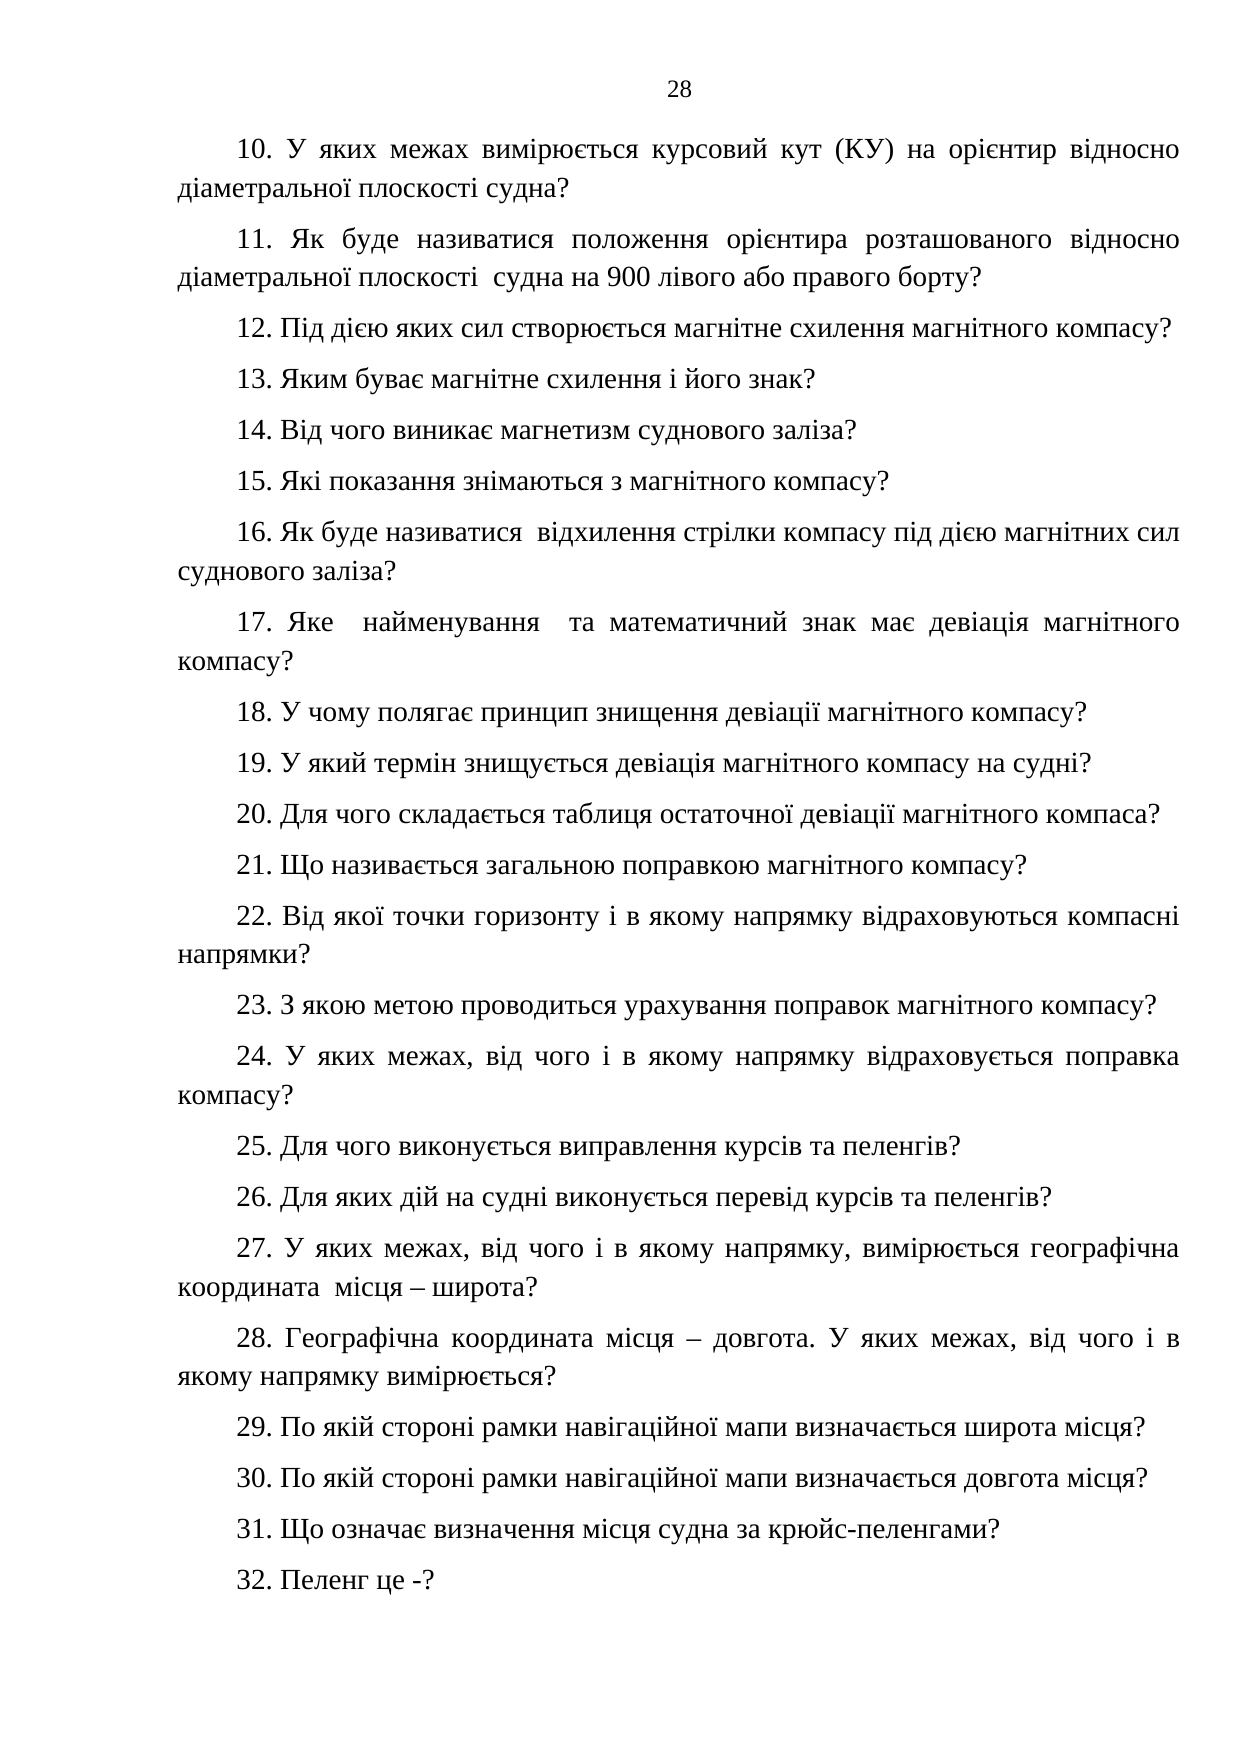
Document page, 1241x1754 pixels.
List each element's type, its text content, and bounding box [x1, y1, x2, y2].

text 12. Під дією яких сил створюється магнітне схилення магнітного компасу? [177, 310, 1181, 344]
text 13. Яким буває магнітне схилення і його знак? [177, 361, 1181, 395]
text 26. Для яких дій на судні виконується перевід курсів та пеленгів? [177, 1179, 1181, 1213]
text 22. Від якої точки горизонту і в якому напрямку відраховуються компасні напрямки? [177, 898, 1181, 970]
text 10. У яких межах вимірюється курсовий кут (КУ) на орієнтир відносно діаметральної плоскості судна? [177, 131, 1181, 203]
text 25. Для чого виконується виправлення курсів та пеленгів? [177, 1128, 1181, 1162]
text 27. У яких межах, від чого і в якому напрямку, вимірюється географічна координата місця – широта? [177, 1230, 1181, 1302]
text 30. По якій стороні рамки навігаційної мапи визначається довгота місця? [177, 1460, 1181, 1494]
text 11. Як буде називатися положення орієнтира розташованого відносно діаметральної плоскості судна на 900 лівого або правого борту? [177, 221, 1181, 293]
text 29. По якій стороні рамки навігаційної мапи визначається широта місця? [177, 1409, 1181, 1443]
text 17. Яке найменування та математичний знак має девіація магнітного компасу? [177, 604, 1181, 676]
text 15. Які показання знімаються з магнітного компасу? [177, 463, 1181, 497]
text 20. Для чого складається таблиця остаточної девіації магнітного компаса? [177, 796, 1181, 829]
text 24. У яких межах, від чого і в якому напрямку відраховується поправка компасу? [177, 1038, 1181, 1111]
text 19. У який термін знищується девіація магнітного компасу на судні? [177, 745, 1181, 778]
text 28. Географічна координата місця – довгота. У яких межах, від чого і в якому напрямку вимірюється? [177, 1320, 1181, 1392]
text 31. Що означає визначення місця судна за крюйс-пеленгами? [177, 1511, 1181, 1545]
text 23. З якою метою проводиться урахування поправок магнітного компасу? [177, 987, 1181, 1021]
text 16. Як буде називатися відхилення стрілки компасу під дією магнітних сил суднового заліза? [177, 514, 1181, 587]
text 32. Пеленг це -? [177, 1562, 1181, 1596]
text 14. Від чого виникає магнетизм суднового заліза? [177, 412, 1181, 446]
text 18. У чому полягає принцип знищення девіації магнітного компасу? [177, 694, 1181, 727]
text 21. Що називається загальною поправкою магнітного компасу? [177, 847, 1181, 880]
